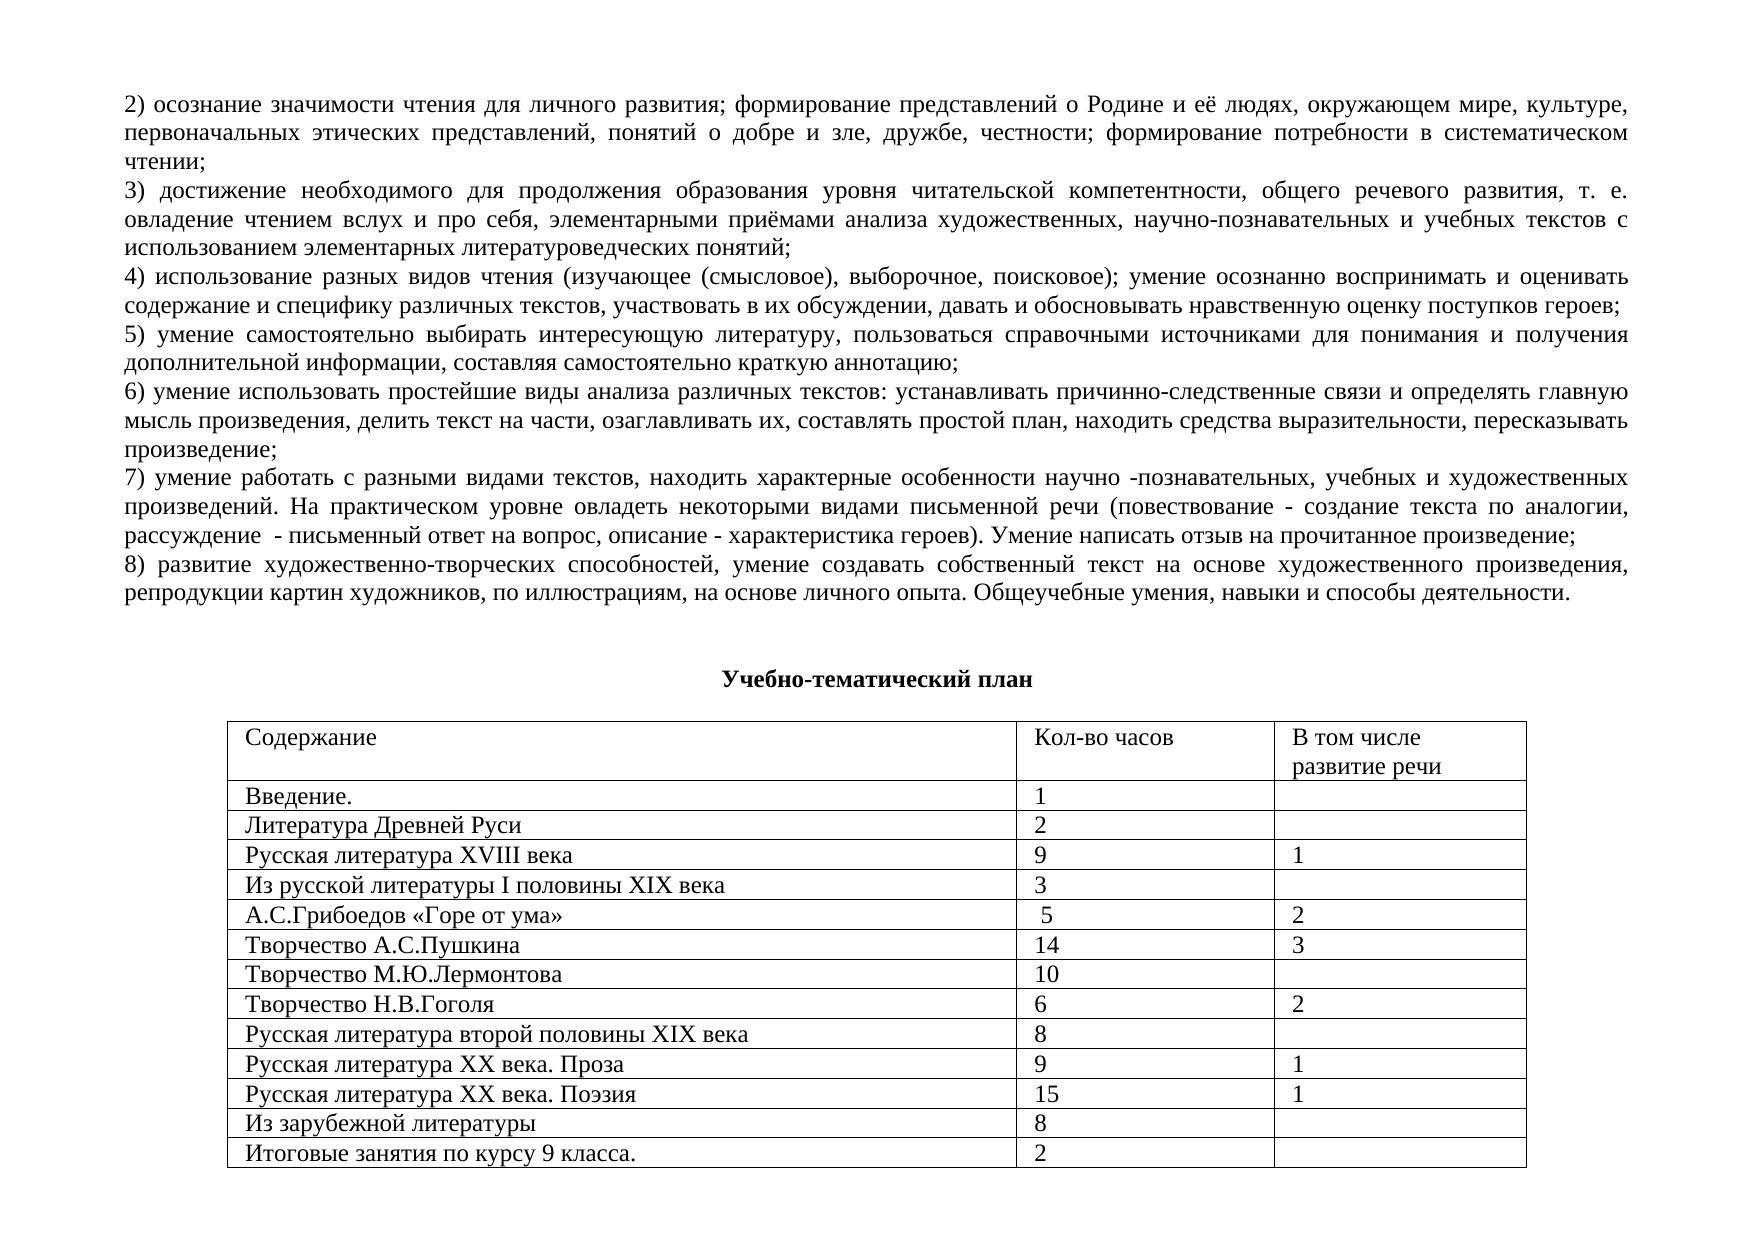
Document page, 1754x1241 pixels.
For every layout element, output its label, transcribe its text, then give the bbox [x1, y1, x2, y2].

text Учебно-тематический план [124, 664, 1630, 692]
table_cell 6 [1017, 989, 1274, 1018]
text 4) использование разных видов чтения (изучающее (смысловое), выборочное, поисковое); умение осознанно воспринимать и оценивать содержание и специфику различных текстов, участвовать в их обсуждении, давать и обосновывать нравственную оценку поступков героев; [124, 261, 1630, 319]
table_cell Введение. [228, 781, 1016, 809]
table_cell [1275, 811, 1526, 839]
table_cell [1275, 960, 1526, 988]
table_cell Литература Древней Руси [228, 811, 1016, 839]
text 7) умение работать с разными видами текстов, находить характерные особенности научно -познавательных, учебных и художественных произведений. На практическом уровне овладеть некоторыми видами письменной речи (повествование - создание текста по аналогии, рассуждение - письменный ответ на вопрос, описание - характеристика героев). Умение написать отзыв на прочитанное произведение; [124, 462, 1630, 549]
table_cell Русская литература ХVIII века [228, 840, 1016, 869]
text 2) осознание значимости чтения для личного развития; формирование представлений о Родине и её людях, окружающем мире, культуре, первоначальных этических представлений, понятий о добре и зле, дружбе, честности; формирование потребности в систематическом чтении; [124, 89, 1630, 175]
text 3) достижение необходимого для продолжения образования уровня читательской компетентности, общего речевого развития, т. е. овладение чтением вслух и про себя, элементарными приёмами анализа художественных, научно-познавательных и учебных текстов с использованием элементарных литературоведческих понятий; [124, 175, 1630, 261]
table_cell Творчество Н.В.Гоголя [228, 989, 1016, 1018]
table_cell 2 [1017, 811, 1274, 839]
table_cell 8 [1017, 1019, 1274, 1048]
table_cell [1275, 1138, 1526, 1167]
table_cell 15 [1017, 1079, 1274, 1107]
table_cell 2 [1017, 1138, 1274, 1167]
table_cell 9 [1017, 840, 1274, 869]
table_cell Русская литература ХХ века. Поэзия [228, 1079, 1016, 1107]
table_cell [1275, 870, 1526, 899]
table_cell 3 [1017, 870, 1274, 899]
table_cell 9 [1017, 1049, 1274, 1078]
text 5) умение самостоятельно выбирать интересующую литературу, пользоваться справочными источниками для понимания и получения дополнительной информации, составляя самостоятельно краткую аннотацию; [124, 319, 1630, 376]
table_cell [1275, 1019, 1526, 1048]
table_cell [228, 1138, 1016, 1167]
table_cell [1275, 1109, 1526, 1137]
table_cell Творчество А.С.Пушкина [228, 930, 1016, 958]
table_cell Из русской литературы I половины ХIХ века [228, 870, 1016, 899]
table_cell 1 [1275, 1079, 1526, 1107]
table_cell Русская литература ХХ века. Проза [228, 1049, 1016, 1078]
text 8) развитие художественно-творческих способностей, умение создавать собственный текст на основе художественного произведения, репродукции картин художников, по иллюстрациям, на основе личного опыта. Общеучебные умения, навыки и способы деятельности. [124, 549, 1630, 606]
text 6) умение использовать простейшие виды анализа различных текстов: устанавливать причинно-следственные связи и определять главную мысль произведения, делить текст на части, озаглавливать их, составлять простой план, находить средства выразительности, пересказывать произведение; [124, 376, 1630, 462]
table_header Кол-во часов [1017, 722, 1274, 780]
table_cell [1275, 781, 1526, 809]
table_cell Русская литература второй половины ХIХ века [228, 1019, 1016, 1048]
table_cell 5 [1017, 900, 1274, 929]
table_cell А.С.Грибоедов «Горе от ума» [228, 900, 1016, 929]
table_cell 8 [1017, 1109, 1274, 1137]
table_header Содержание [228, 722, 1016, 780]
table_cell 2 [1275, 900, 1526, 929]
table_cell 10 [1017, 960, 1274, 988]
table_cell 3 [1275, 930, 1526, 958]
table_header В том числе развитие речи [1275, 722, 1526, 780]
table_cell 1 [1275, 840, 1526, 869]
table_cell Творчество М.Ю.Лермонтова [228, 960, 1016, 988]
table_cell 1 [1017, 781, 1274, 809]
table_cell 14 [1017, 930, 1274, 958]
table_cell 1 [1275, 1049, 1526, 1078]
table_cell 2 [1275, 989, 1526, 1018]
table_cell Из зарубежной литературы [228, 1109, 1016, 1137]
